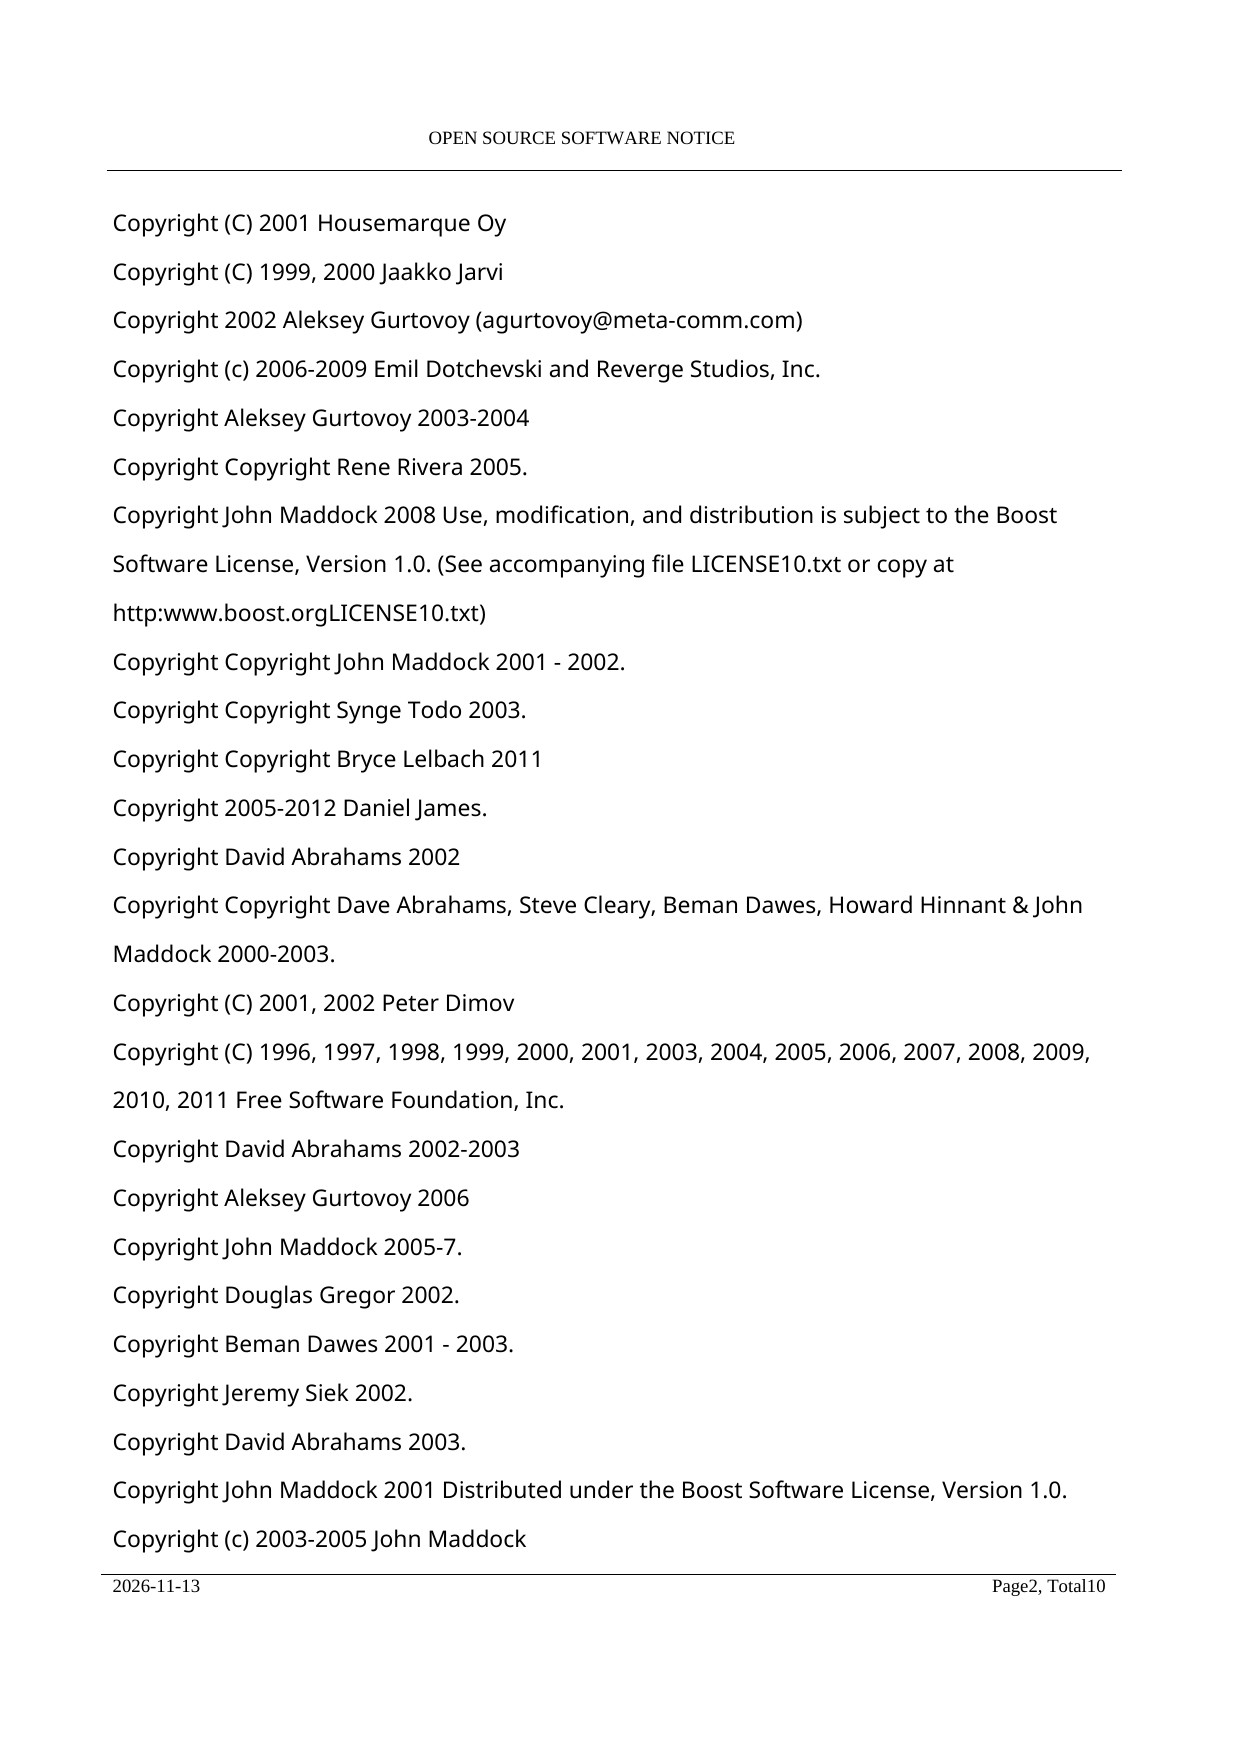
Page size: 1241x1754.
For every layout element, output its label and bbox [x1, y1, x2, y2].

text [112, 206, 1128, 1555]
